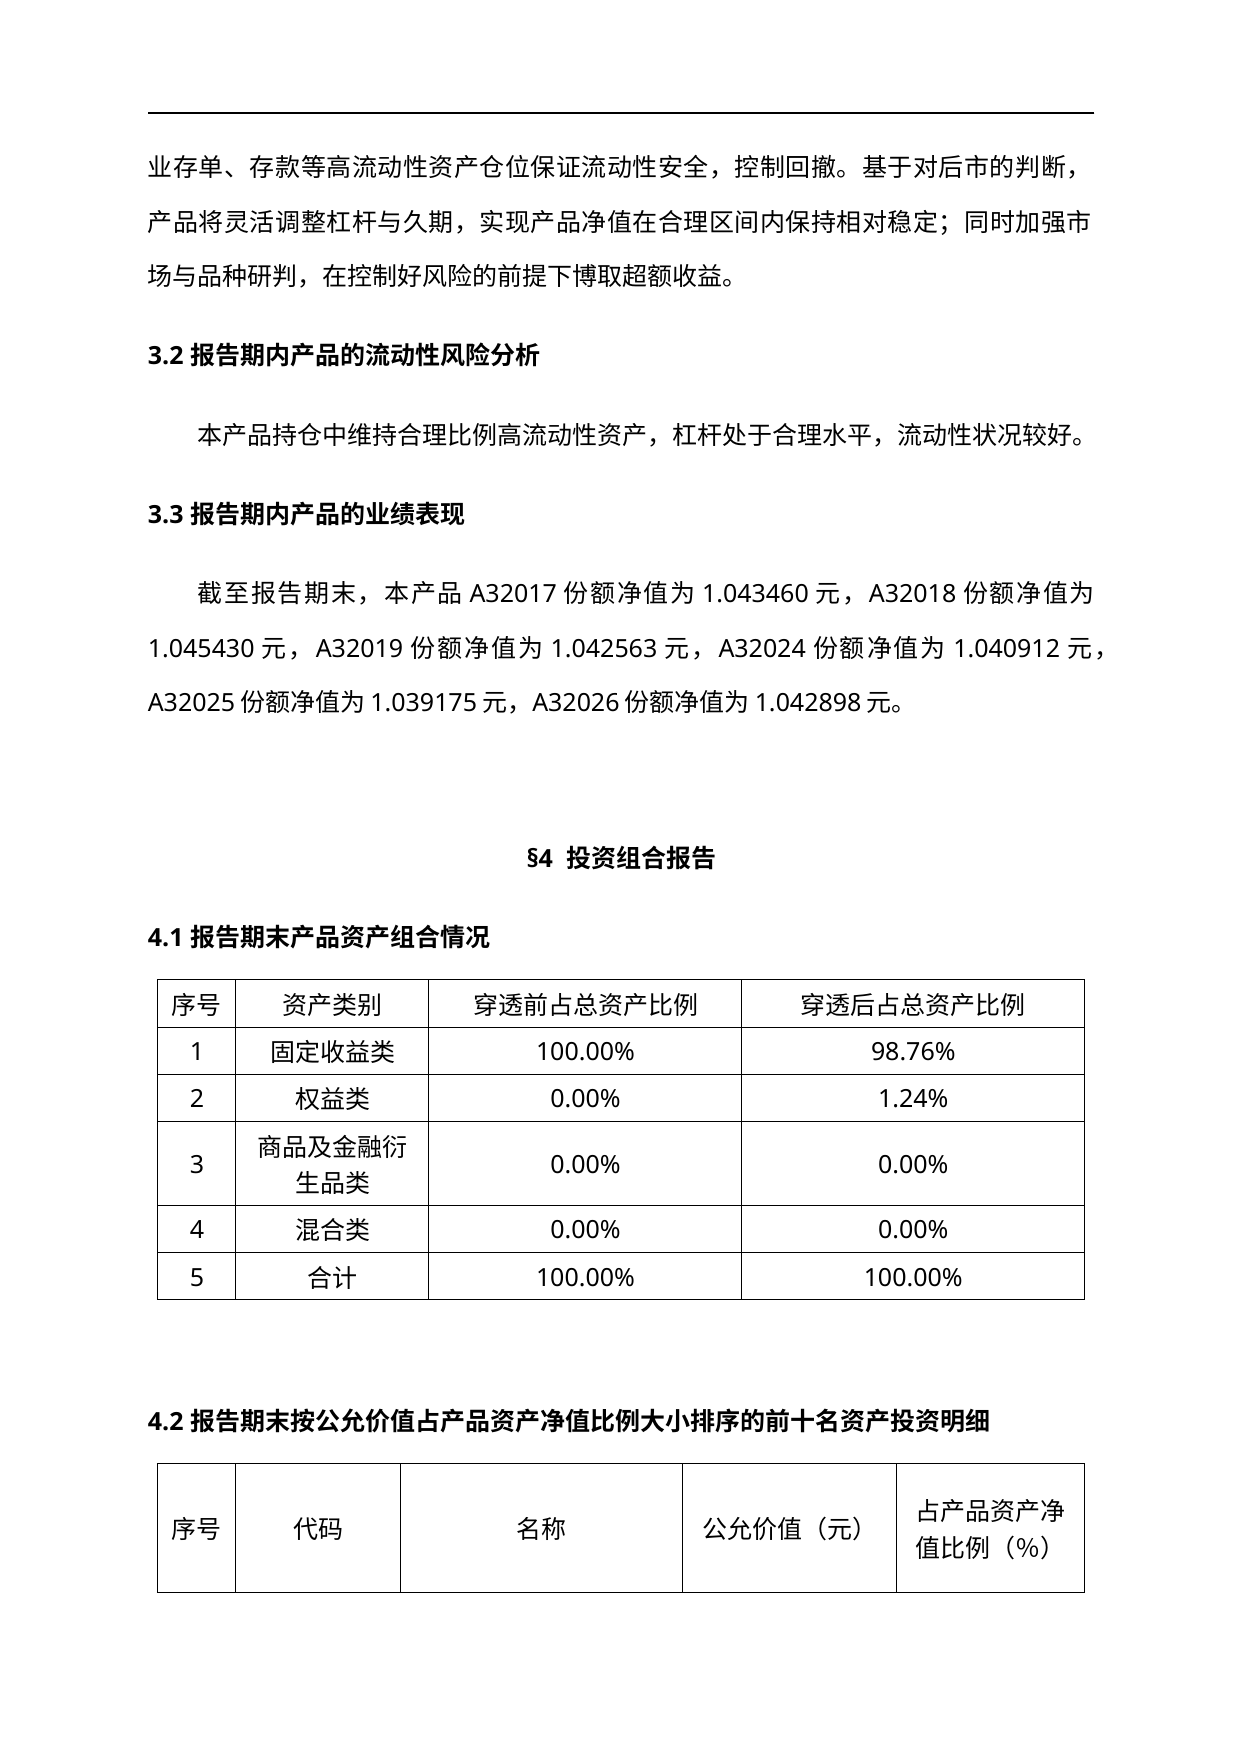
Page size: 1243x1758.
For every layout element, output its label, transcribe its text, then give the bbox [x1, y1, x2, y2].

table_header 占产品资产净值比例（％） [897, 1464, 1084, 1592]
table_header 穿透后占总资产比例 [742, 980, 1084, 1027]
text 截至报告期末，本产品A32017份额净值为1.043460元，A32018份额净值为1.045430元，A32019份额净值为1.042563元，A32024份额净值为1.040912元，A32025份额净值为1.039175元，A32026份额净值为1.042898元。 [148, 574, 1094, 719]
table_cell 0.00% [742, 1122, 1084, 1205]
table_cell 权益类 [236, 1075, 428, 1121]
table_header 代码 [236, 1464, 400, 1592]
table_cell 3 [158, 1122, 235, 1205]
table_header 序号 [158, 1464, 235, 1592]
table_cell 98.76% [742, 1028, 1084, 1074]
text 3.3 报告期内产品的业绩表现 [148, 494, 1094, 531]
table_header 资产类别 [236, 980, 428, 1027]
table_cell 4 [158, 1206, 235, 1252]
table_cell 5 [158, 1253, 235, 1299]
text 4.1 报告期末产品资产组合情况 [148, 917, 1094, 954]
table_cell 固定收益类 [236, 1028, 428, 1074]
table_cell 0.00% [742, 1206, 1084, 1252]
table_header 名称 [401, 1464, 682, 1592]
table_cell 1 [158, 1028, 235, 1074]
table_cell 100.00% [429, 1028, 741, 1074]
text 3.2 报告期内产品的流动性风险分析 [148, 336, 1094, 372]
text 4.2 报告期末按公允价值占产品资产净值比例大小排序的前十名资产投资明细 [148, 1401, 1094, 1438]
table_cell 混合类 [236, 1206, 428, 1252]
table_cell 100.00% [742, 1253, 1084, 1299]
table_cell 100.00% [429, 1253, 741, 1299]
table_cell 2 [158, 1075, 235, 1121]
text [148, 148, 1094, 293]
table_header 公允价值（元） [683, 1464, 896, 1592]
table_cell 1.24% [742, 1075, 1084, 1121]
table_cell 商品及金融衍生品类 [236, 1122, 428, 1205]
table_cell 0.00% [429, 1122, 741, 1205]
table_cell 0.00% [429, 1206, 741, 1252]
text 本产品持仓中维持合理比例高流动性资产，杠杆处于合理水平，流动性状况较好。 [148, 415, 1094, 451]
table_cell 合计 [236, 1253, 428, 1299]
table_cell 0.00% [429, 1075, 741, 1121]
table_header 序号 [158, 980, 235, 1027]
table_header 穿透前占总资产比例 [429, 980, 741, 1027]
text §4 投资组合报告 [148, 838, 1094, 874]
